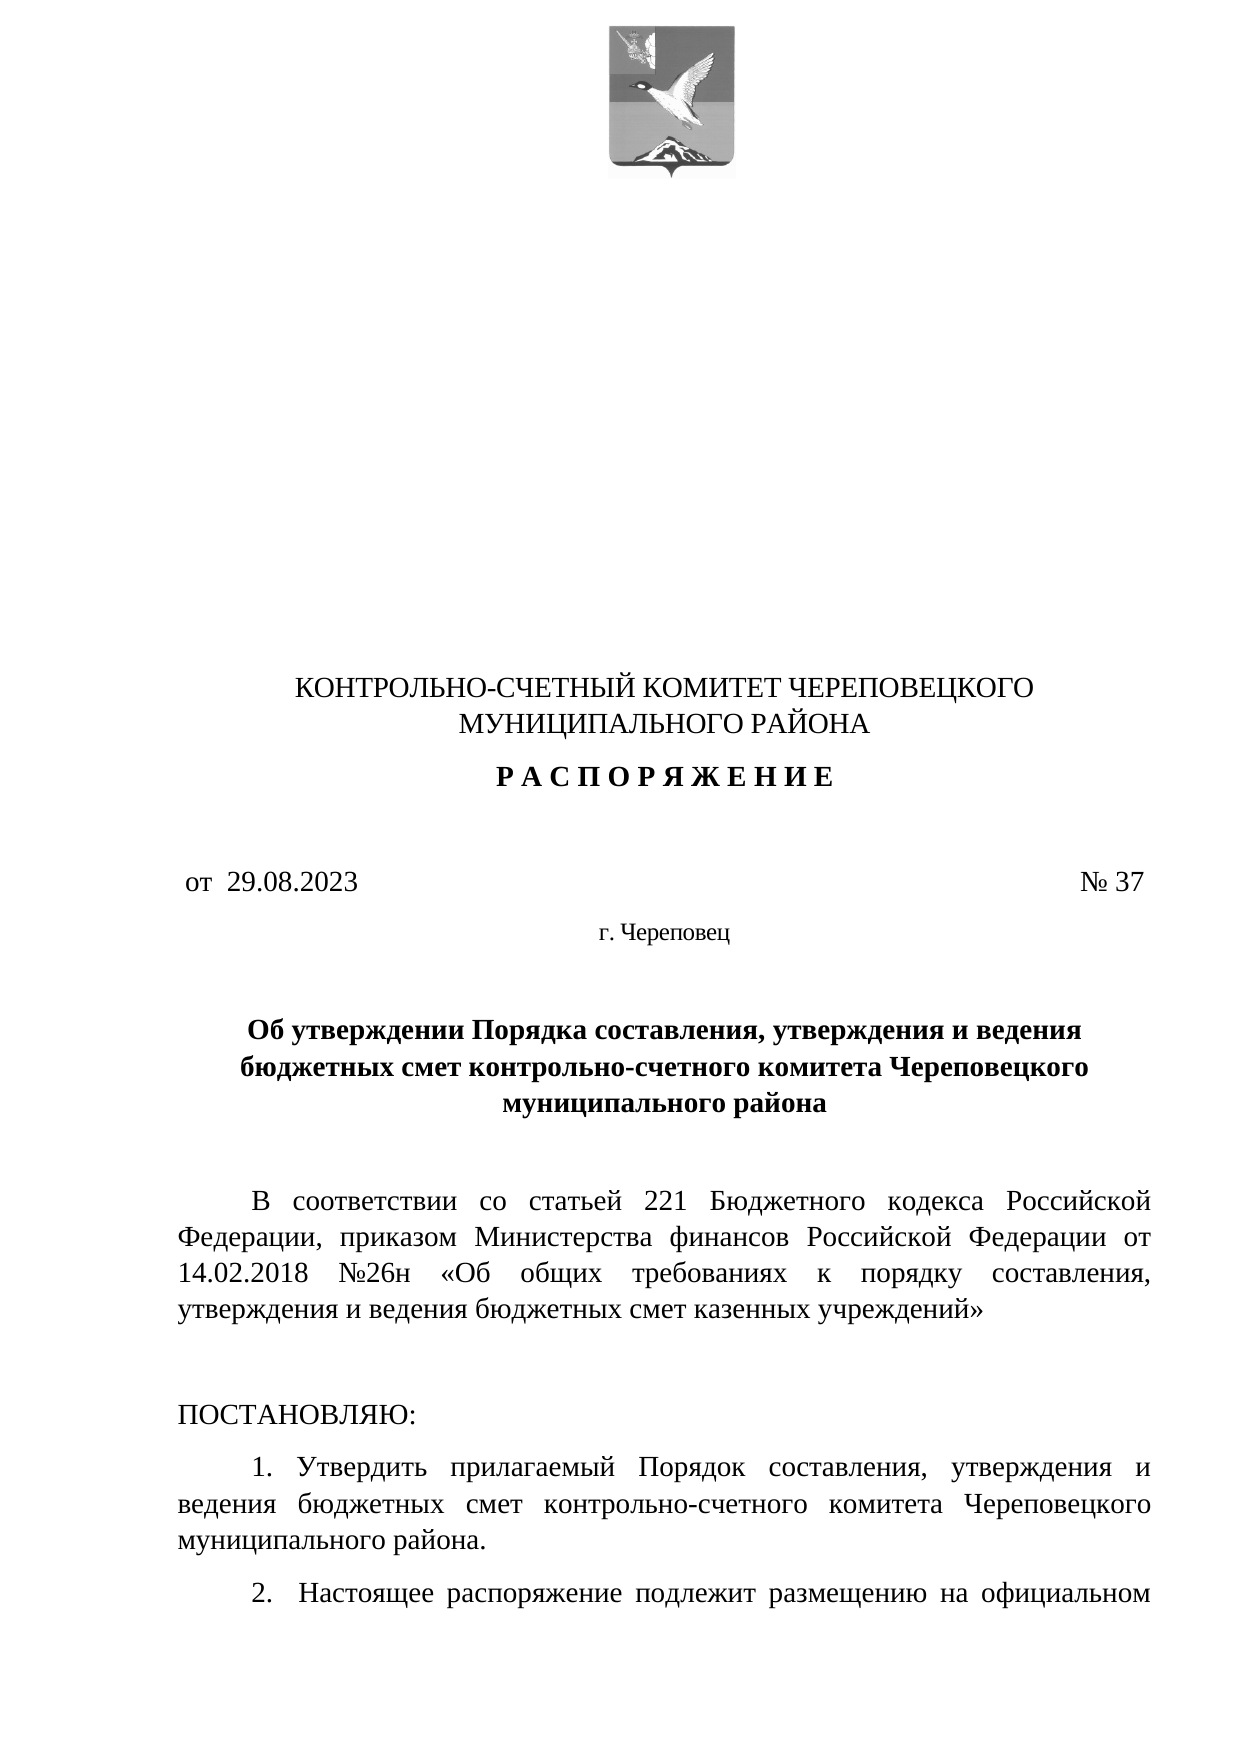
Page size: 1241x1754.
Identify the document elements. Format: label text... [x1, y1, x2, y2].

text 1. Утвердить прилагаемый Порядок составления, утверждения и ведения бюджетных смет контрольно-счетного комитета Череповецкого муниципального района. [177, 1449, 1152, 1555]
text КОНТРОЛЬНО-СЧЕТНЫЙ КОМИТЕТ ЧЕРЕПОВЕЦКОГО МУНИЦИПАЛЬНОГО РАЙОНА [177, 194, 1152, 739]
text ПОСТАНОВЛЯЮ: [177, 1397, 1152, 1430]
text Р А С П О Р Я Ж Е Н И Е [177, 759, 1152, 792]
text Об утверждении Порядка составления, утверждения и ведения бюджетных смет контрольно-счетного комитета Череповецкого муниципального района [177, 1012, 1152, 1118]
text В соответствии со статьей 221 Бюджетного кодекса Российской Федерации, приказом Министерства финансов Российской Федерации от 14.02.2018 №26н «Об общих требованиях к порядку составления, утверждения и ведения бюджетных смет казенных учреждений» [177, 1183, 1152, 1325]
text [177, 1575, 1152, 1608]
text от 29.08.2023 № 37 [177, 864, 1152, 898]
text г. Череповец [177, 917, 1152, 946]
